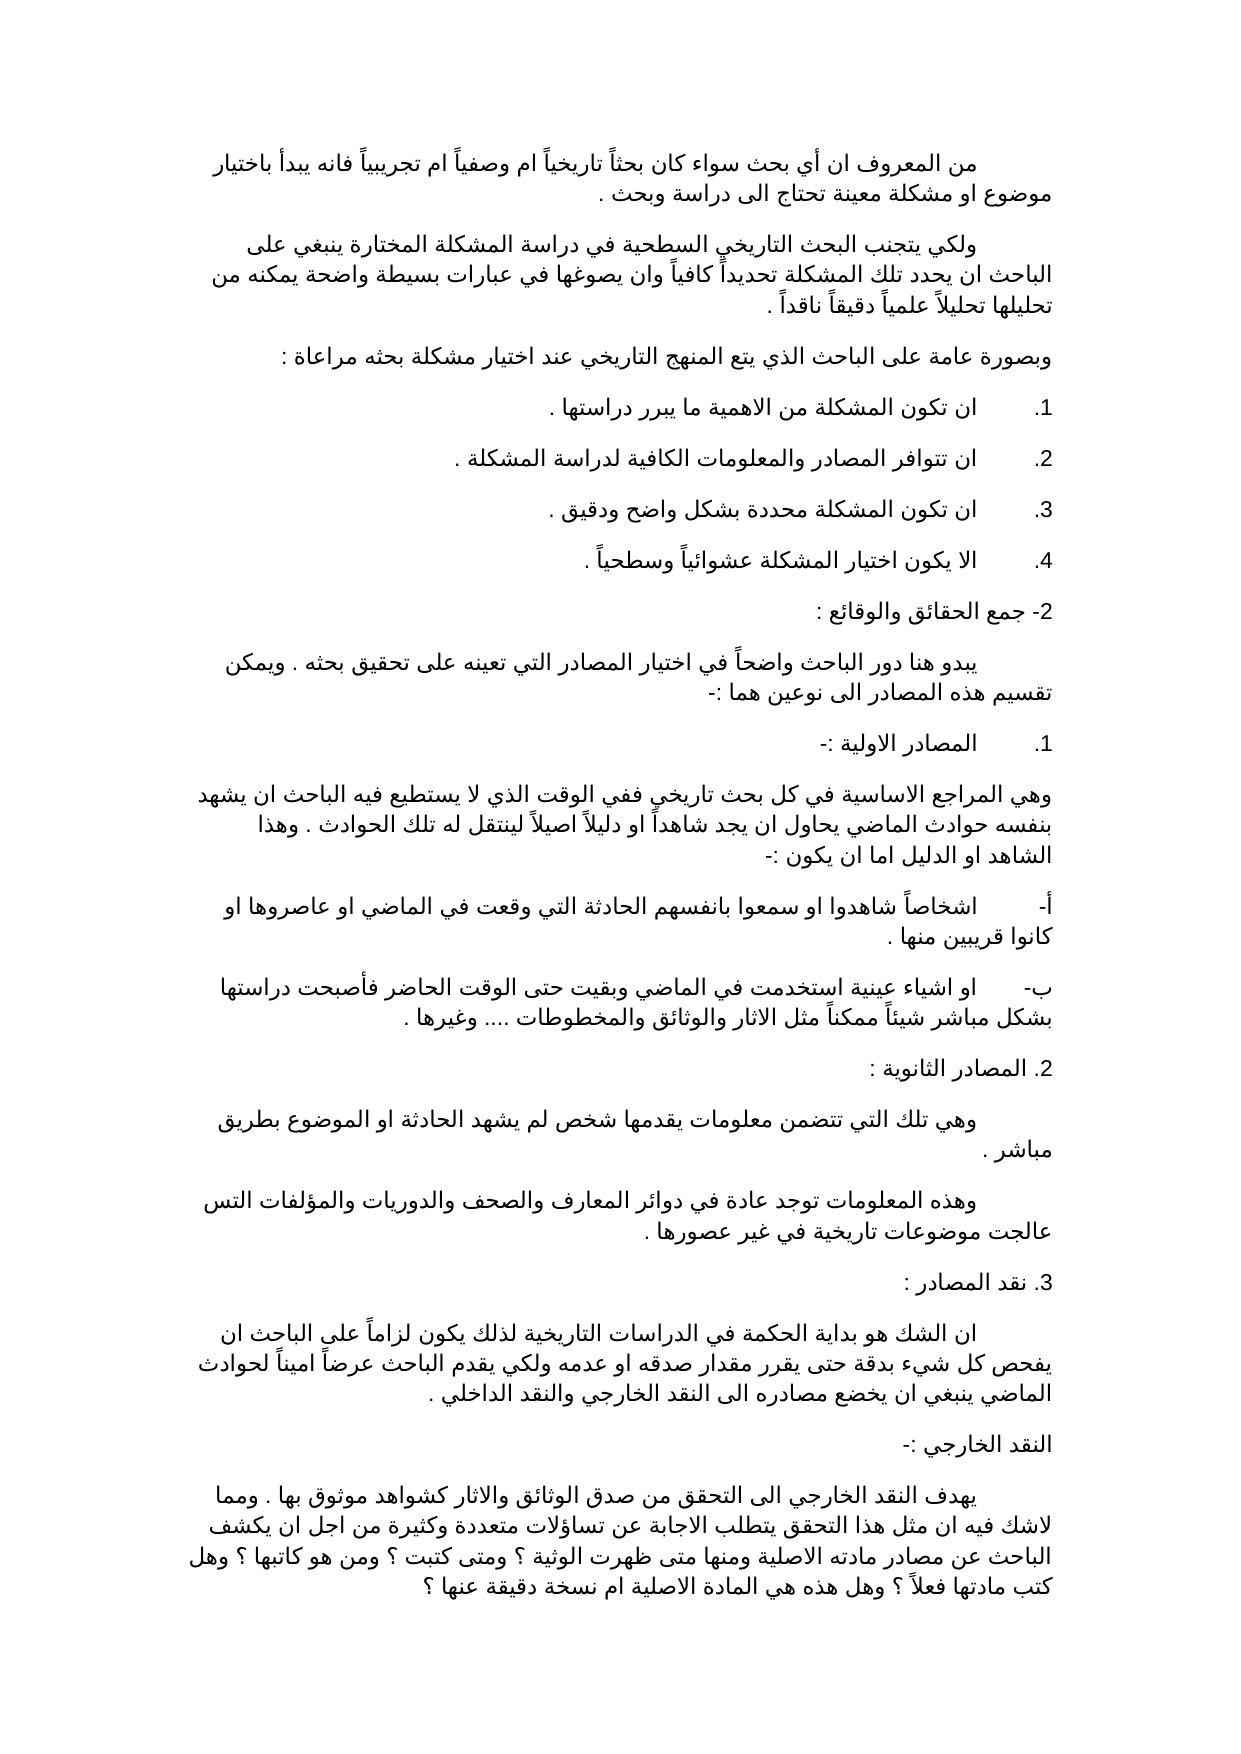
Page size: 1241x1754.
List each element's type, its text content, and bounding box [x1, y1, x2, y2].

text ولكي يتجنب البحث التاريخي السطحية في دراسة المشكلة المختارة ينبغي على الباحث ان يحدد تلك المشكلة تحديداً كافياً وان يصوغها في عبارات بسيطة واضحة يمكنه من تحليلها تحليلاً علمياً دقيقاً ناقداً . [187, 231, 1053, 318]
text وبصورة عامة على الباحث الذي يتع المنهج التاريخي عند اختيار مشكلة بحثه مراعاة : [187, 343, 1053, 369]
text 2. المصادر الثانوية : [187, 1055, 1053, 1082]
text يهدف النقد الخارجي الى التحقق من صدق الوثائق والاثار كشواهد موثوق بها . ومما لاشك فيه ان مثل هذا التحقق يتطلب الاجابة عن تساؤلات متعددة وكثيرة من اجل ان يكشف الباحث عن مصادر مادته الاصلية ومنها متى ظهرت الوثية ؟ ومتى كتبت ؟ ومن هو كاتبها ؟ وهل كتب مادتها فعلاً ؟ وهل هذه هي المادة الاصلية ام نسخة دقيقة عنها ؟ [187, 1482, 1053, 1599]
text ان الشك هو بداية الحكمة في الدراسات التاريخية لذلك يكون لزاماً على الباحث ان يفحص كل شيء بدقة حتى يقرر مقدار صدقه او عدمه ولكي يقدم الباحث عرضاً اميناً لحوادث الماضي ينبغي ان يخضع مصادره الى النقد الخارجي والنقد الداخلي . [187, 1320, 1053, 1407]
text 3. نقد المصادر : [187, 1269, 1053, 1295]
text 4. الا يكون اختيار المشكلة عشوائياً وسطحياً . [187, 547, 1053, 573]
text وهذه المعلومات توجد عادة في دوائر المعارف والصحف والدوريات والمؤلفات التس عالجت موضوعات تاريخية في غير عصورها . [187, 1187, 1053, 1244]
text 2. ان تتوافر المصادر والمعلومات الكافية لدراسة المشكلة . [187, 445, 1053, 471]
text 3. ان تكون المشكلة محددة بشكل واضح ودقيق . [187, 496, 1053, 522]
text وهي المراجع الاساسية في كل بحث تاريخي ففي الوقت الذي لا يستطيع فيه الباحث ان يشهد بنفسه حوادث الماضي يحاول ان يجد شاهداً او دليلاً اصيلاً لينتقل له تلك الحوادث . وهذا الشاهد او الدليل اما ان يكون :- [187, 781, 1053, 868]
text ب‌- او اشياء عينية استخدمت في الماضي وبقيت حتى الوقت الحاضر فأصبحت دراستها بشكل مباشر شيئاً ممكناً مثل الاثار والوثائق والمخطوطات .... وغيرها . [187, 974, 1053, 1031]
text النقد الخارجي :- [187, 1431, 1053, 1458]
text 1. المصادر الاولية :- [187, 730, 1053, 757]
text 2- جمع الحقائق والوقائع : [187, 598, 1053, 624]
text يبدو هنا دور الباحث واضحاً في اختيار المصادر التي تعينه على تحقيق بحثه . ويمكن تقسيم هذه المصادر الى نوعين هما :- [187, 649, 1053, 706]
text 1. ان تكون المشكلة من الاهمية ما يبرر دراستها . [187, 394, 1053, 420]
text من المعروف ان أي بحث سواء كان بحثاً تاريخياً ام وصفياً ام تجريبياً فانه يبدأ باختيار موضوع او مشكلة معينة تحتاج الى دراسة وبحث . [187, 150, 1053, 207]
text وهي تلك التي تتضمن معلومات يقدمها شخص لم يشهد الحادثة او الموضوع بطريق مباشر . [187, 1106, 1053, 1163]
text أ‌- اشخاصاً شاهدوا او سمعوا بانفسهم الحادثة التي وقعت في الماضي او عاصروها او كانوا قريبين منها . [187, 893, 1053, 949]
